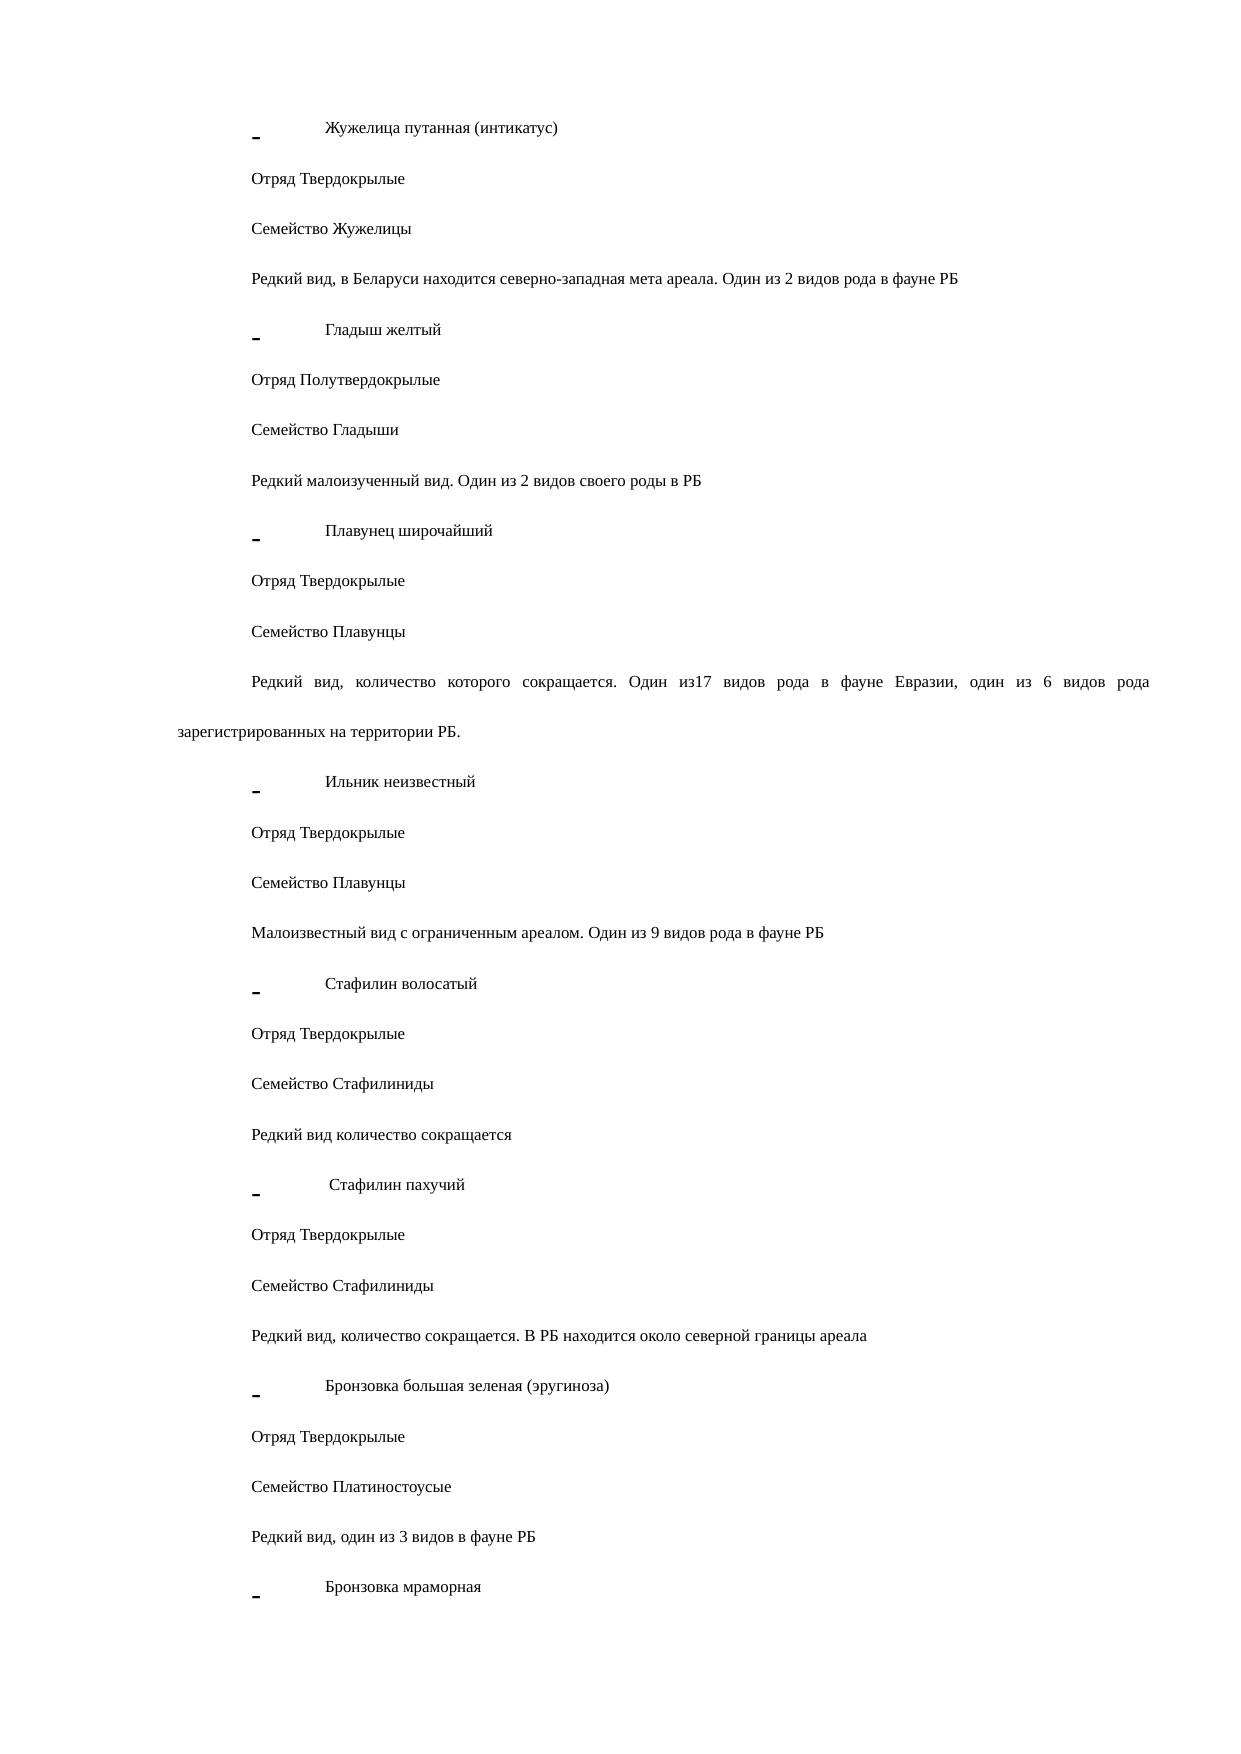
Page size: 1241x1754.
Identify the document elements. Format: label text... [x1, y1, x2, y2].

text Семейство Платиностоусые [177, 1477, 1152, 1510]
list Плавунец широчайший [177, 521, 1152, 554]
text Редкий вид, один из 3 видов в фауне РБ [177, 1527, 1152, 1560]
text Отряд Твердокрылые [177, 822, 1152, 856]
text Редкий вид, в Беларуси находится северно-западная мета ареала. Один из 2 видов рода в фауне РБ [177, 269, 1152, 303]
text Семейство Стафилиниды [177, 1275, 1152, 1309]
text Редкий вид, количество которого сокращается. Один из17 видов рода в фауне Евразии, один из 6 видов рода зарегистрированных на территории РБ. [177, 672, 1152, 755]
text Редкий вид, количество сокращается. В РБ находится около северной границы ареала [177, 1326, 1152, 1359]
list Бронзовка мраморная [177, 1577, 1152, 1611]
text Отряд Полутвердокрылые [177, 370, 1152, 403]
list Стафилин пахучий [177, 1175, 1152, 1208]
text Семейство Гладыши [177, 420, 1152, 453]
text Отряд Твердокрылые [177, 571, 1152, 604]
text Редкий малоизученный вид. Один из 2 видов своего роды в РБ [177, 470, 1152, 504]
text Отряд Твердокрылые [177, 1024, 1152, 1057]
list Жужелица путанная (интикатус) [177, 118, 1152, 152]
text Редкий вид количество сокращается [177, 1124, 1152, 1158]
list Ильник неизвестный [177, 772, 1152, 806]
list Стафилин волосатый [177, 973, 1152, 1007]
text Семейство Стафилиниды [177, 1074, 1152, 1108]
text Семейство Плавунцы [177, 621, 1152, 655]
text Семейство Жужелицы [177, 219, 1152, 252]
text Семейство Плавунцы [177, 873, 1152, 906]
text Отряд Твердокрылые [177, 1426, 1152, 1460]
list Гладыш желтый [177, 319, 1152, 353]
text Малоизвестный вид с ограниченным ареалом. Один из 9 видов рода в фауне РБ [177, 923, 1152, 957]
text Отряд Твердокрылые [177, 168, 1152, 202]
list Бронзовка большая зеленая (эругиноза) [177, 1376, 1152, 1409]
text Отряд Твердокрылые [177, 1225, 1152, 1258]
